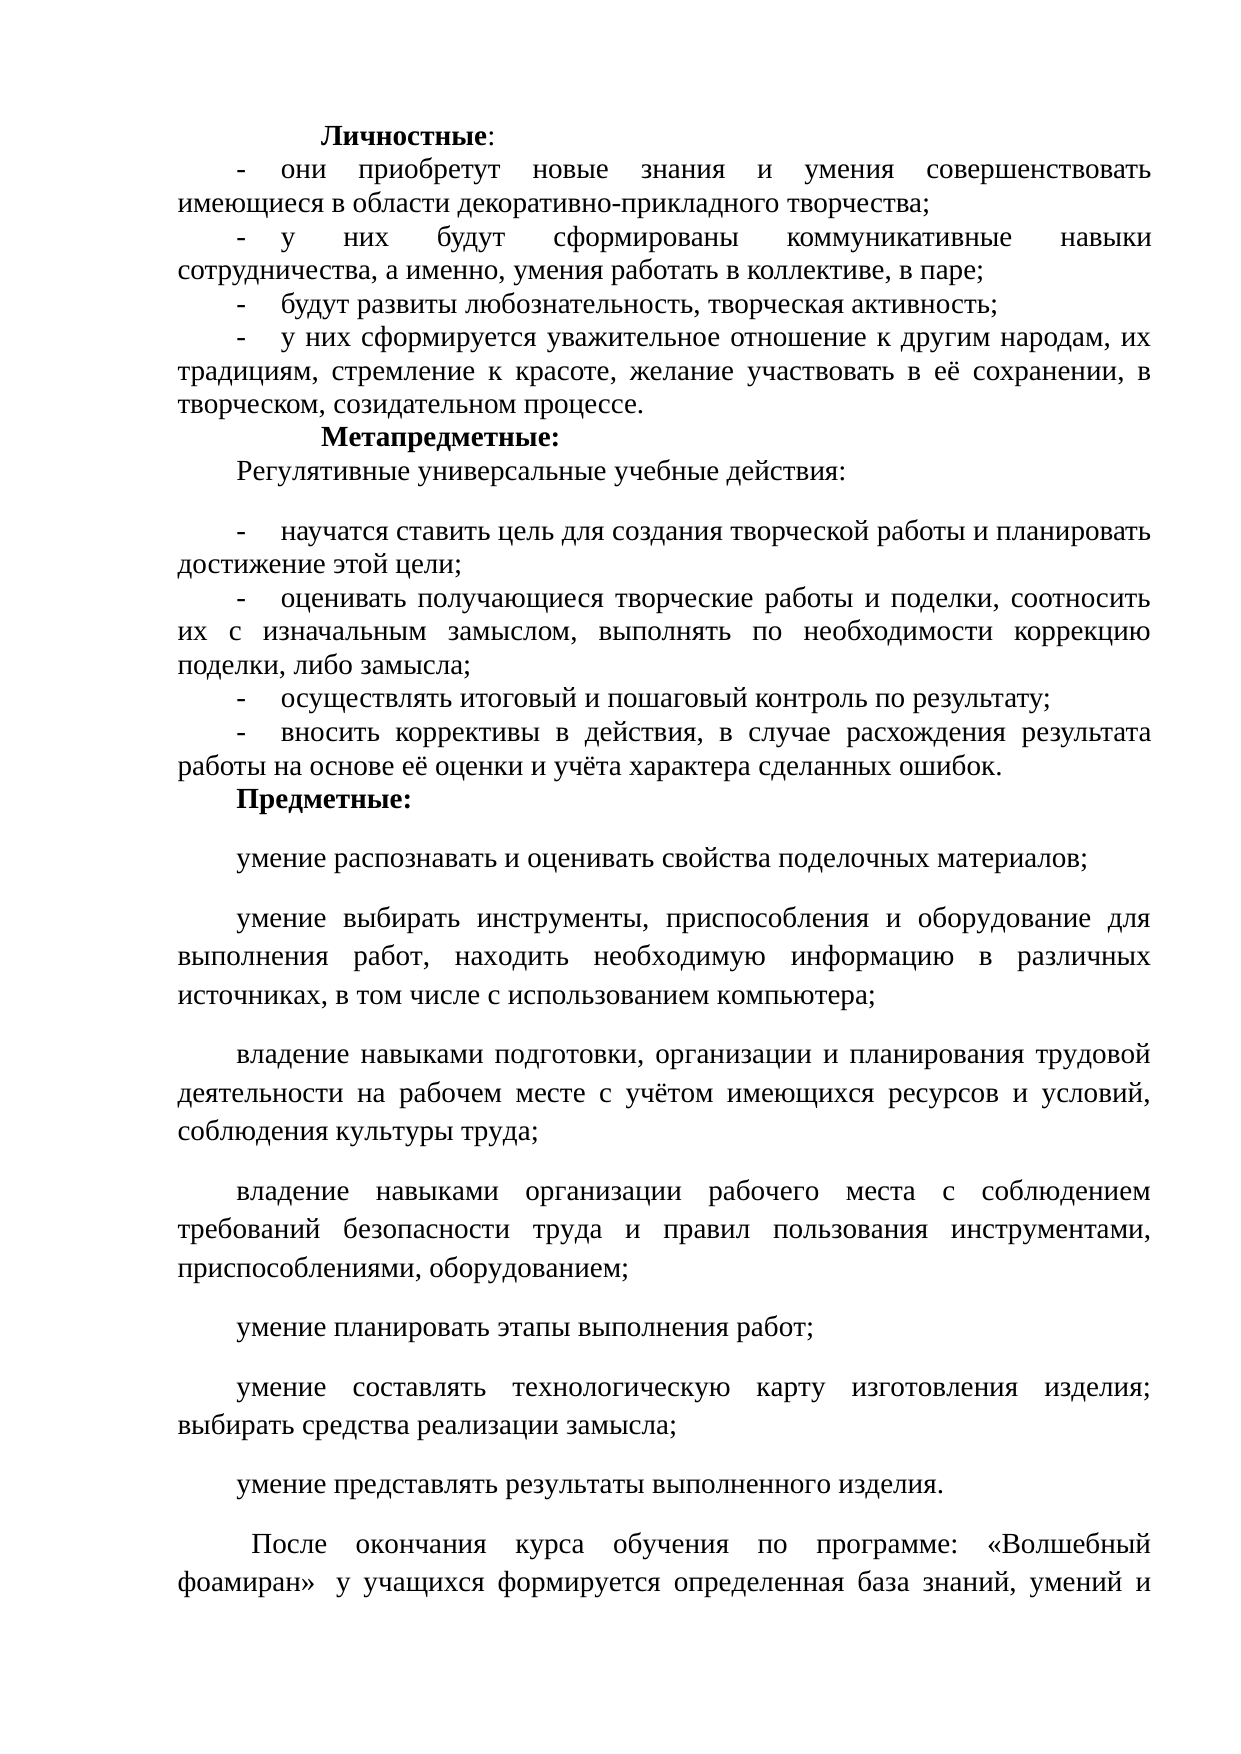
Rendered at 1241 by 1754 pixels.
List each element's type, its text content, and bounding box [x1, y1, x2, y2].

text Предметные: [177, 781, 1152, 815]
list осуществлять итоговый и пошаговый контроль по результату; [177, 681, 1152, 714]
list у них сформируется уважительное отношение к другим народам, их традициям, стремление к красоте, желание участвовать в её сохранении, в творческом, созидательном процессе. [177, 319, 1152, 420]
subtitle Метапредметные: [262, 420, 1152, 453]
list оценивать получающиеся творческие работы и поделки, соотносить их с изначальным замыслом, выполнять по необходимости коррекцию поделки, либо замысла; [177, 580, 1152, 681]
text владение навыками подготовки, организации и планирования трудовой деятельности на рабочем месте с учётом имеющихся ресурсов и условий, соблюдения культуры труда; [177, 1036, 1152, 1147]
text владение навыками организации рабочего места с соблюдением требований безопасности труда и правил пользования инструментами, приспособлениями, оборудованием; [177, 1173, 1152, 1283]
text Регулятивные универсальные учебные действия: [177, 453, 1152, 487]
text умение планировать этапы выполнения работ; [177, 1309, 1152, 1343]
list у них будут сформированы коммуникативные навыки сотрудничества, а именно, умения работать в коллективе, в паре; [177, 219, 1152, 286]
list они приобретут новые знания и умения совершенствовать имеющиеся в области декоративно-прикладного творчества; [177, 152, 1152, 219]
text умение распознавать и оценивать свойства поделочных материалов; [177, 841, 1152, 874]
list вносить коррективы в действия, в случае расхождения результата работы на основе её оценки и учёта характера сделанных ошибок. [177, 714, 1152, 781]
list будут развиты любознательность, творческая активность; [177, 286, 1152, 319]
subtitle Личностные: [262, 118, 1152, 152]
text умение выбирать инструменты, приспособления и оборудование для выполнения работ, находить необходимую информацию в различных источниках, в том числе с использованием компьютера; [177, 900, 1152, 1011]
text умение представлять результаты выполненного изделия. [177, 1467, 1152, 1500]
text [177, 1526, 1152, 1598]
text умение составлять технологическую карту изготовления изделия; выбирать средства реализации замысла; [177, 1369, 1152, 1441]
list научатся ставить цель для создания творческой работы и планировать достижение этой цели; [177, 513, 1152, 580]
